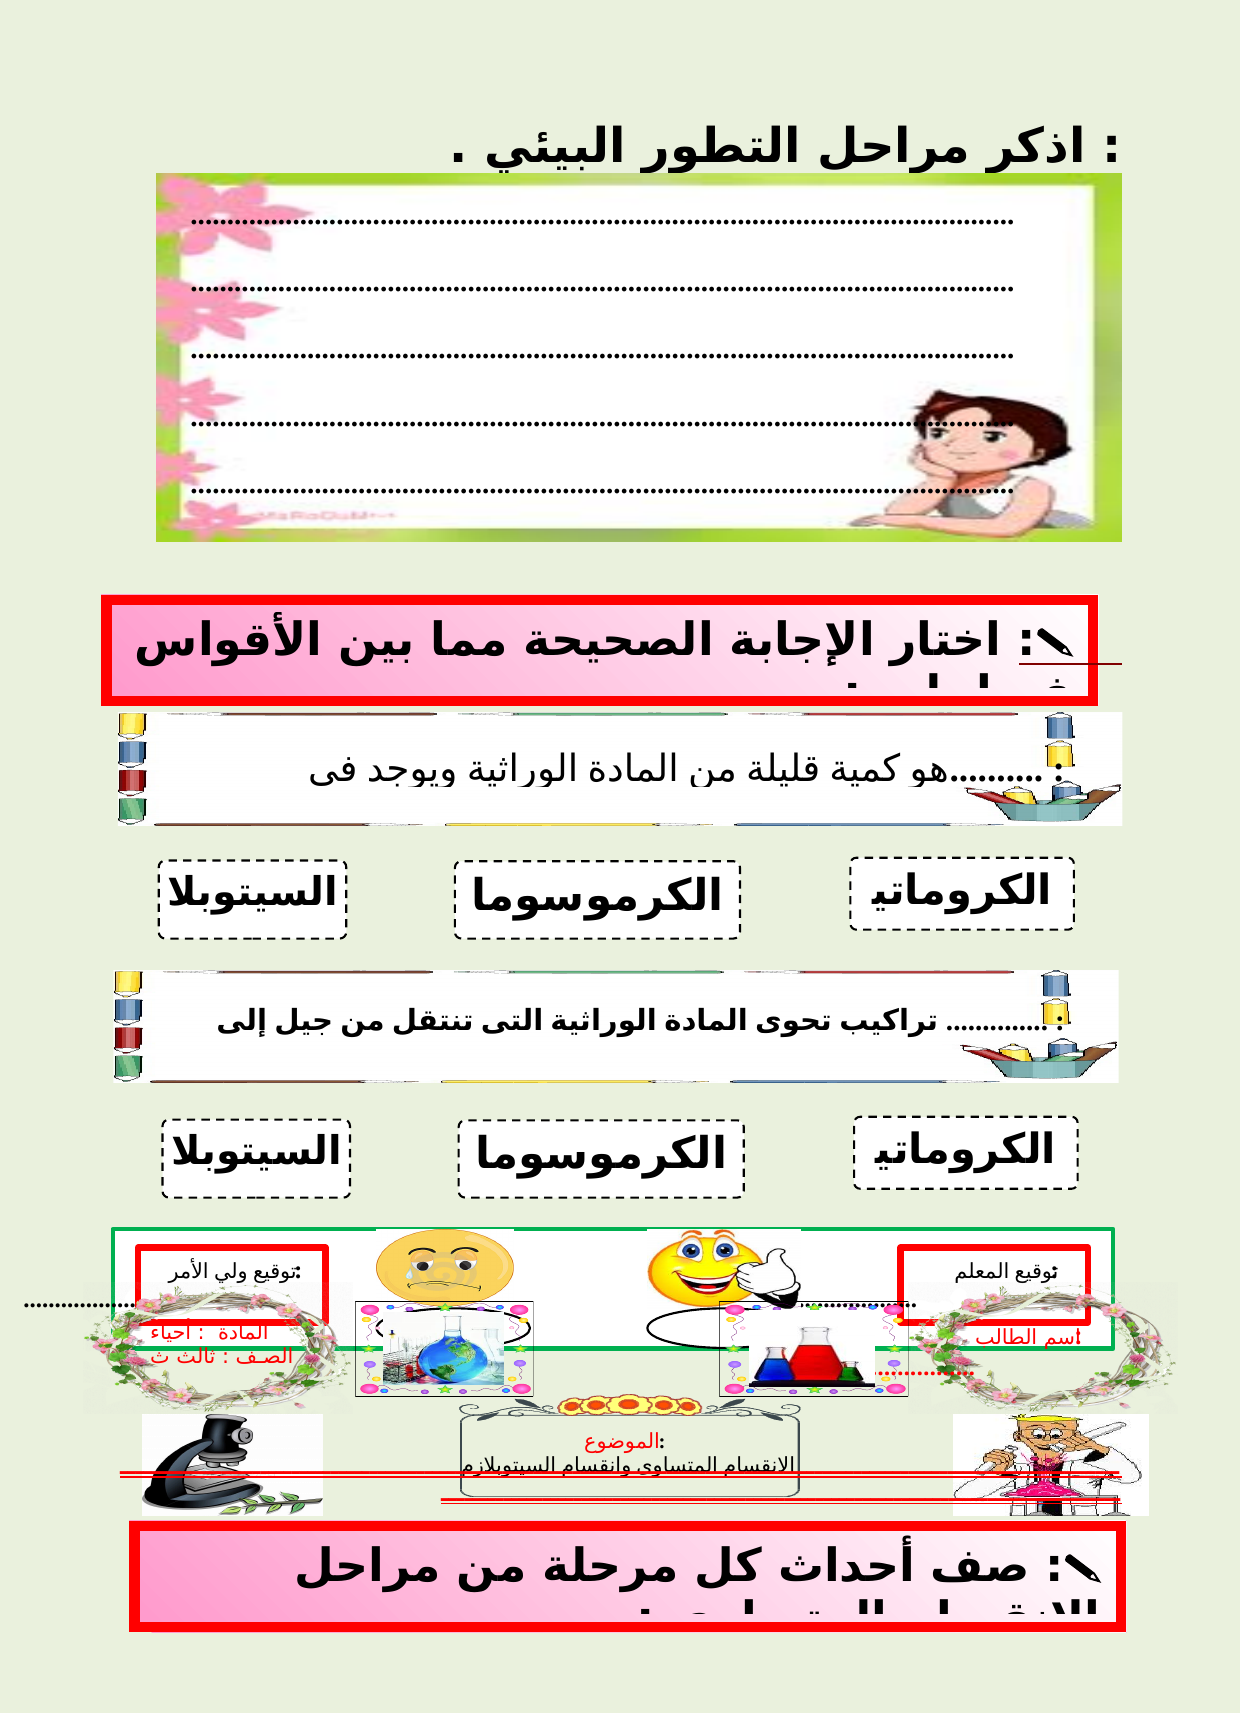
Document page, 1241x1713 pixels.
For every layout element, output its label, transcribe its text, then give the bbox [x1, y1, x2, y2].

text : اذكر مراحل التطور البيئي . [118, 118, 1122, 174]
picture [113, 970, 1119, 1083]
picture [383, 1312, 504, 1385]
text ـــــــــــــــــــــــــــــــــــــــــــــــــــــــــــــــــــــــــــــــــــــــــــــــــــــــــــــــــــــــــــــــــــــــــــــــــــــــــــــــــــــــــــــــــــــــــــــــــــــــــــــــــــــــ [118, 1453, 1122, 1506]
picture [749, 1310, 875, 1387]
picture [156, 173, 1122, 542]
picture [908, 1282, 1178, 1516]
picture [83, 1282, 353, 1453]
picture [117, 712, 1123, 826]
picture [142, 1506, 323, 1516]
